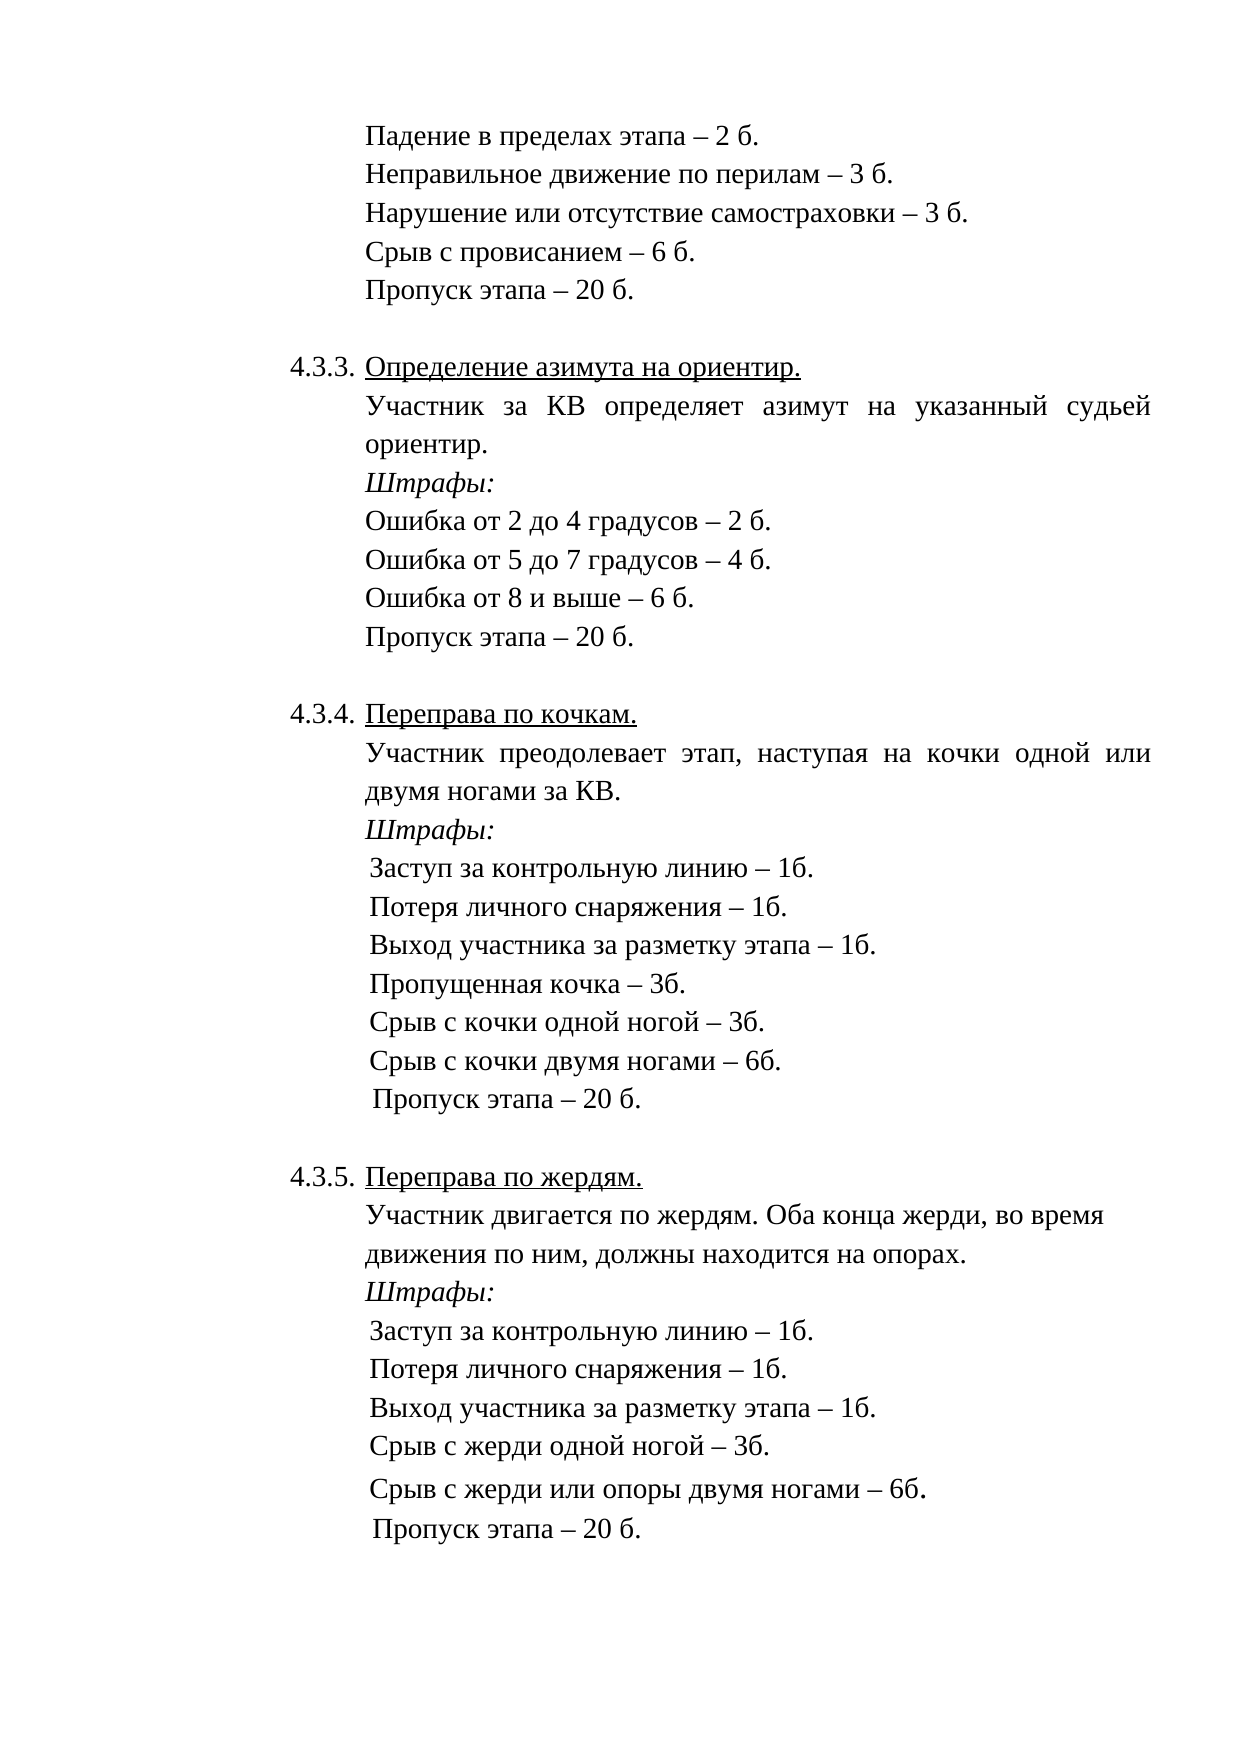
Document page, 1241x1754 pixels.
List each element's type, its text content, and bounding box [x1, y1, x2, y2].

list Определение азимута на ориентир. [290, 349, 1152, 383]
list Штрафы: [365, 812, 1152, 845]
text Срыв с кочки одной ногой – 3б. [369, 1004, 1152, 1038]
list Переправа по жердям. [290, 1159, 1152, 1192]
list Участник двигается по жердям. Оба конца жерди, во время движения по ним, должны находится на опорах. [365, 1197, 1152, 1269]
list Срыв с провисанием – 6 б. [365, 234, 1152, 267]
list Участник за КВ определяет азимут на указанный судьей ориентир. [365, 388, 1152, 460]
list Ошибка от 2 до 4 градусов – 2 б. [365, 503, 1152, 537]
list Пропуск этапа – 20 б. [365, 619, 1152, 653]
list Штрафы: [365, 1274, 1152, 1308]
list Штрафы: [365, 465, 1152, 498]
list Падение в пределах этапа – 2 б. [365, 118, 1152, 152]
text Потеря личного снаряжения – 1б. [369, 1351, 1152, 1385]
text Срыв с жерди или опоры двумя ногами – 6б. [369, 1467, 1152, 1505]
text Заступ за контрольную линию – 1б. [369, 1313, 1152, 1346]
text Выход участника за разметку этапа – 1б. [369, 1390, 1152, 1423]
text Потеря личного снаряжения – 1б. [369, 889, 1152, 922]
text Выход участника за разметку этапа – 1б. [369, 927, 1152, 961]
list Пропуск этапа – 20 б. [365, 1511, 1152, 1545]
list Ошибка от 8 и выше – 6 б. [365, 581, 1152, 614]
list Переправа по кочкам. [290, 696, 1152, 730]
text Пропущенная кочка – 3б. [369, 966, 1152, 999]
list Ошибка от 5 до 7 градусов – 4 б. [365, 542, 1152, 576]
list Участник преодолевает этап, наступая на кочки одной или двумя ногами за КВ. [365, 735, 1152, 807]
list Неправильное движение по перилам – 3 б. [365, 157, 1152, 190]
text Срыв с жерди одной ногой – 3б. [369, 1428, 1152, 1462]
text Заступ за контрольную линию – 1б. [369, 850, 1152, 884]
text Срыв с кочки двумя ногами – 6б. [369, 1043, 1152, 1077]
list Нарушение или отсутствие самостраховки – 3 б. [365, 195, 1152, 229]
list Пропуск этапа – 20 б. [365, 272, 1152, 306]
list Пропуск этапа – 20 б. [365, 1082, 1152, 1115]
